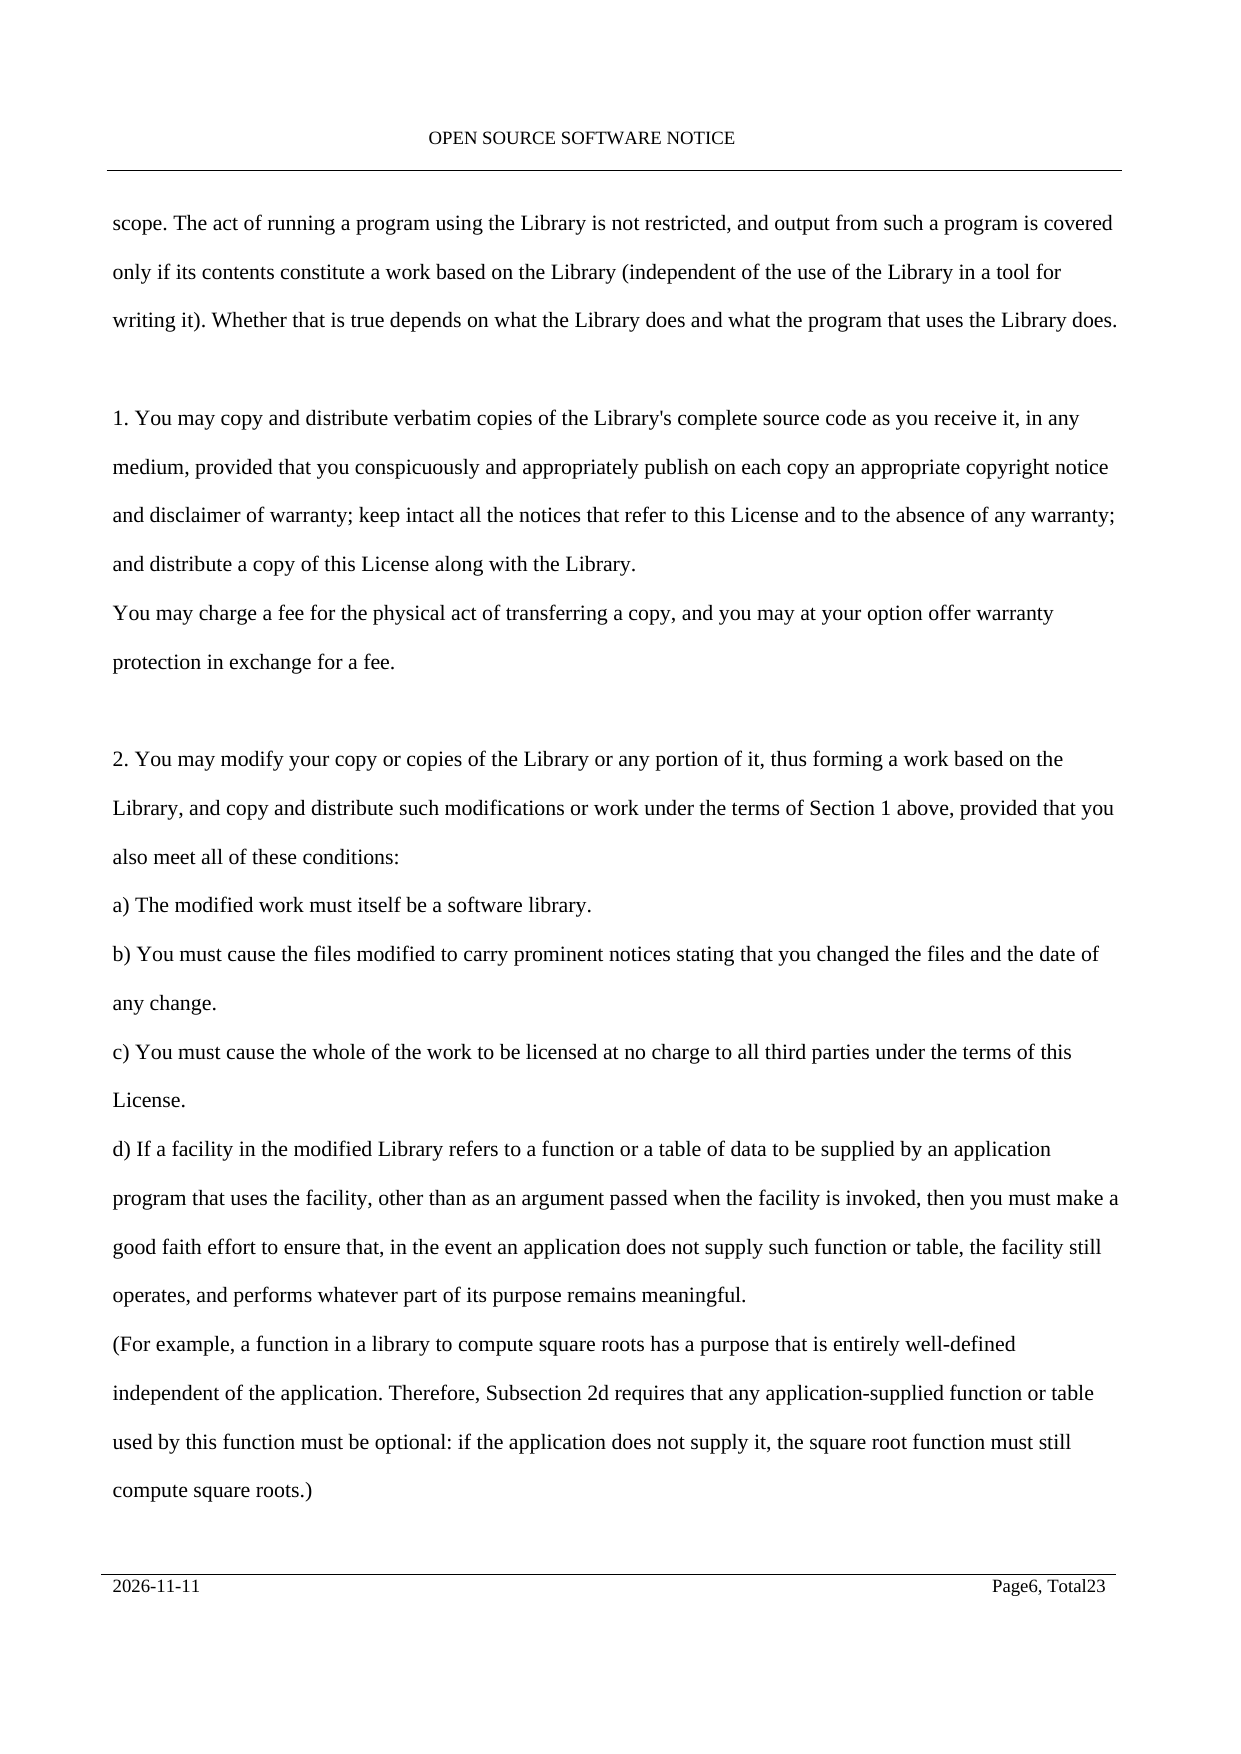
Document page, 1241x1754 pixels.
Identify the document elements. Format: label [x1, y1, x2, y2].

text [112, 206, 1128, 1506]
